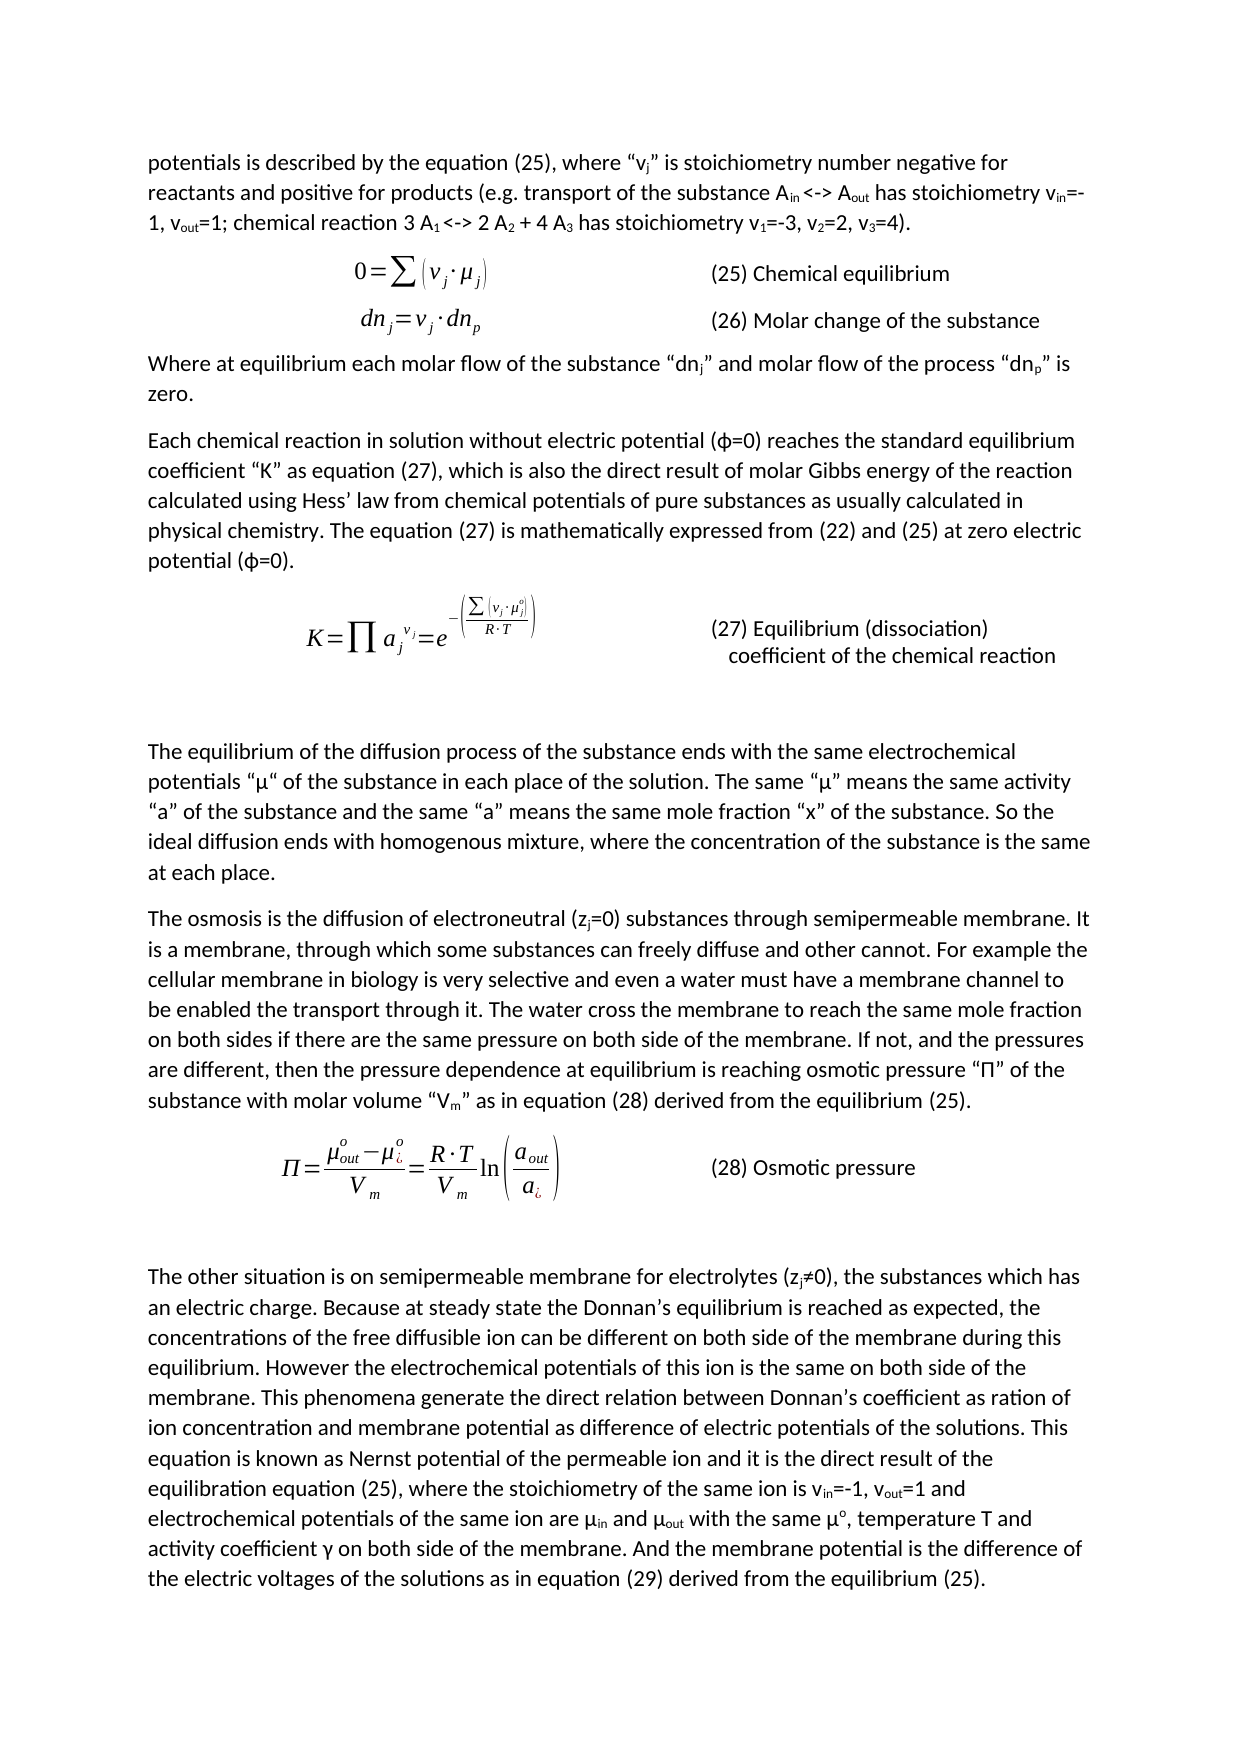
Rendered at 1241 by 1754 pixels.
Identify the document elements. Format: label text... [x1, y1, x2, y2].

text The equilibrium of the diffusion process of the substance ends with the same electrochemical potentials “μ“ of the substance in each place of the solution. The same “μ” means the same activity “a” of the substance and the same “a” means the same mole fraction “x” of the substance. So the ideal diffusion ends with homogenous mixture, where the concentration of the substance is the same at each place. [148, 737, 1093, 886]
table_cell Molar change of the substance [693, 304, 1092, 349]
table_header Osmotic pressure [693, 1133, 1092, 1216]
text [148, 148, 1093, 236]
text The osmosis is the diffusion of electroneutral (zj=0) substances through semipermeable membrane. It is a membrane, through which some substances can freely diffuse and other cannot. For example the cellular membrane in biology is very selective and even a water must have a membrane channel to be enabled the transport through it. The water cross the membrane to reach the same mole fraction on both sides if there are the same pressure on both side of the membrane. If not, and the pressures are different, then the pressure dependence at equilibrium is reaching osmotic pressure “Π” of the substance with molar volume “Vm” as in equation (28) derived from the equilibrium (25). [148, 904, 1093, 1114]
text Each chemical reaction in solution without electric potential (ϕ=0) reaches the standard equilibrium coefficient “K” as equation (27), which is also the direct result of molar Gibbs energy of the reaction calculated using Hess’ law from chemical potentials of pure substances as usually calculated in physical chemistry. The equation (27) is mathematically expressed from (22) and (25) at zero electric potential (ϕ=0). [148, 426, 1093, 575]
text Where at equilibrium each molar flow of the substance “dnj” and molar flow of the process “dnp” is zero. [148, 349, 1093, 407]
table_header [148, 255, 693, 304]
table_header Chemical equilibrium [693, 255, 1092, 304]
table_header Equilibrium (dissociation) coefficient of the chemical reaction [693, 594, 1092, 690]
table_header [148, 1133, 693, 1216]
table_cell [148, 304, 693, 349]
table_header [148, 594, 693, 690]
text The other situation is on semipermeable membrane for electrolytes (zj≠0), the substances which has an electric charge. Because at steady state the Donnan’s equilibrium is reached as expected, the concentrations of the free diffusible ion can be different on both side of the membrane during this equilibrium. However the electrochemical potentials of this ion is the same on both side of the membrane. This phenomena generate the direct relation between Donnan’s coefficient as ration of ion concentration and membrane potential as difference of electric potentials of the solutions. This equation is known as Nernst potential of the permeable ion and it is the direct result of the equilibration equation (25), where the stoichiometry of the same ion is vin=-1, vout=1 and electrochemical potentials of the same ion are μin and μout with the same μo, temperature T and activity coefficient γ on both side of the membrane. And the membrane potential is the difference of the electric voltages of the solutions as in equation (29) derived from the equilibrium (25). [148, 1262, 1093, 1593]
